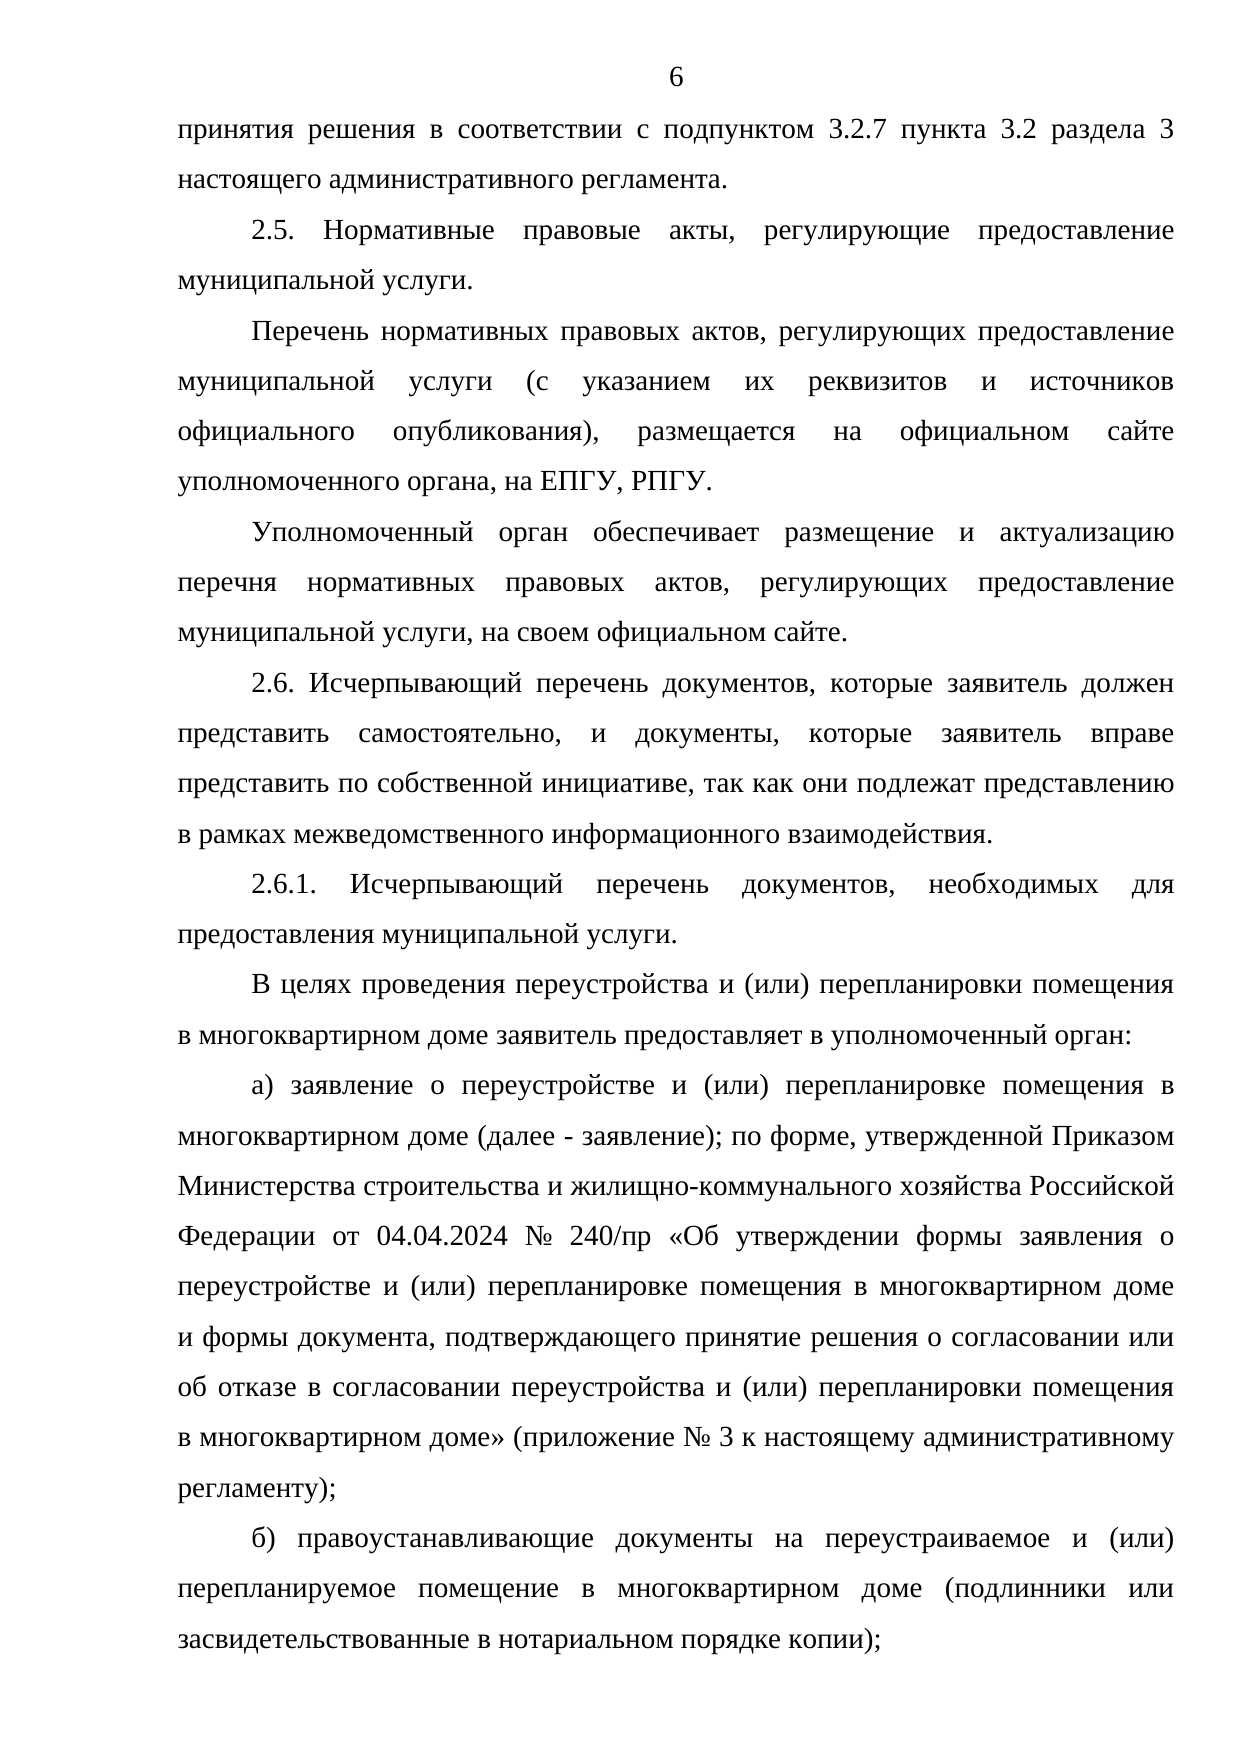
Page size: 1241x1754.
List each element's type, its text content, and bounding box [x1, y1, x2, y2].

text 2.6. Исчерпывающий перечень документов, которые заявитель должен представить самостоятельно, и документы, которые заявитель вправе представить по собственной инициативе, так как они подлежат представлению в рамках межведомственного информационного взаимодействия. [177, 665, 1175, 849]
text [177, 111, 1175, 195]
text Перечень нормативных правовых актов, регулирующих предоставление муниципальной услуги (с указанием их реквизитов и источников официального опубликования), размещается на официальном сайте уполномоченного органа, на ЕПГУ, РПГУ. [177, 313, 1175, 497]
text Уполномоченный орган обеспечивает размещение и актуализацию перечня нормативных правовых актов, регулирующих предоставление муниципальной услуги, на своем официальном сайте. [177, 514, 1175, 648]
text В целях проведения переустройства и (или) перепланировки помещения в многоквартирном доме заявитель предоставляет в уполномоченный орган: [177, 967, 1175, 1051]
text а) заявление о переустройстве и (или) перепланировке помещения в многоквартирном доме (далее - заявление); по форме, утвержденной Приказом Министерства строительства и жилищно-коммунального хозяйства Российской Федерации от 04.04.2024 № 240/пр «Об утверждении формы заявления о переустройстве и (или) перепланировке помещения в многоквартирном доме и формы документа, подтверждающего принятие решения о согласовании или об отказе в согласовании переустройства и (или) перепланировки помещения в многоквартирном доме» (приложение № 3 к настоящему административному регламенту); [177, 1067, 1175, 1503]
text б) правоустанавливающие документы на переустраиваемое и (или) перепланируемое помещение в многоквартирном доме (подлинники или засвидетельствованные в нотариальном порядке копии); [177, 1520, 1175, 1654]
text 2.5. Нормативные правовые акты, регулирующие предоставление муниципальной услуги. [177, 212, 1175, 296]
text 2.6.1. Исчерпывающий перечень документов, необходимых для предоставления муниципальной услуги. [177, 866, 1175, 950]
